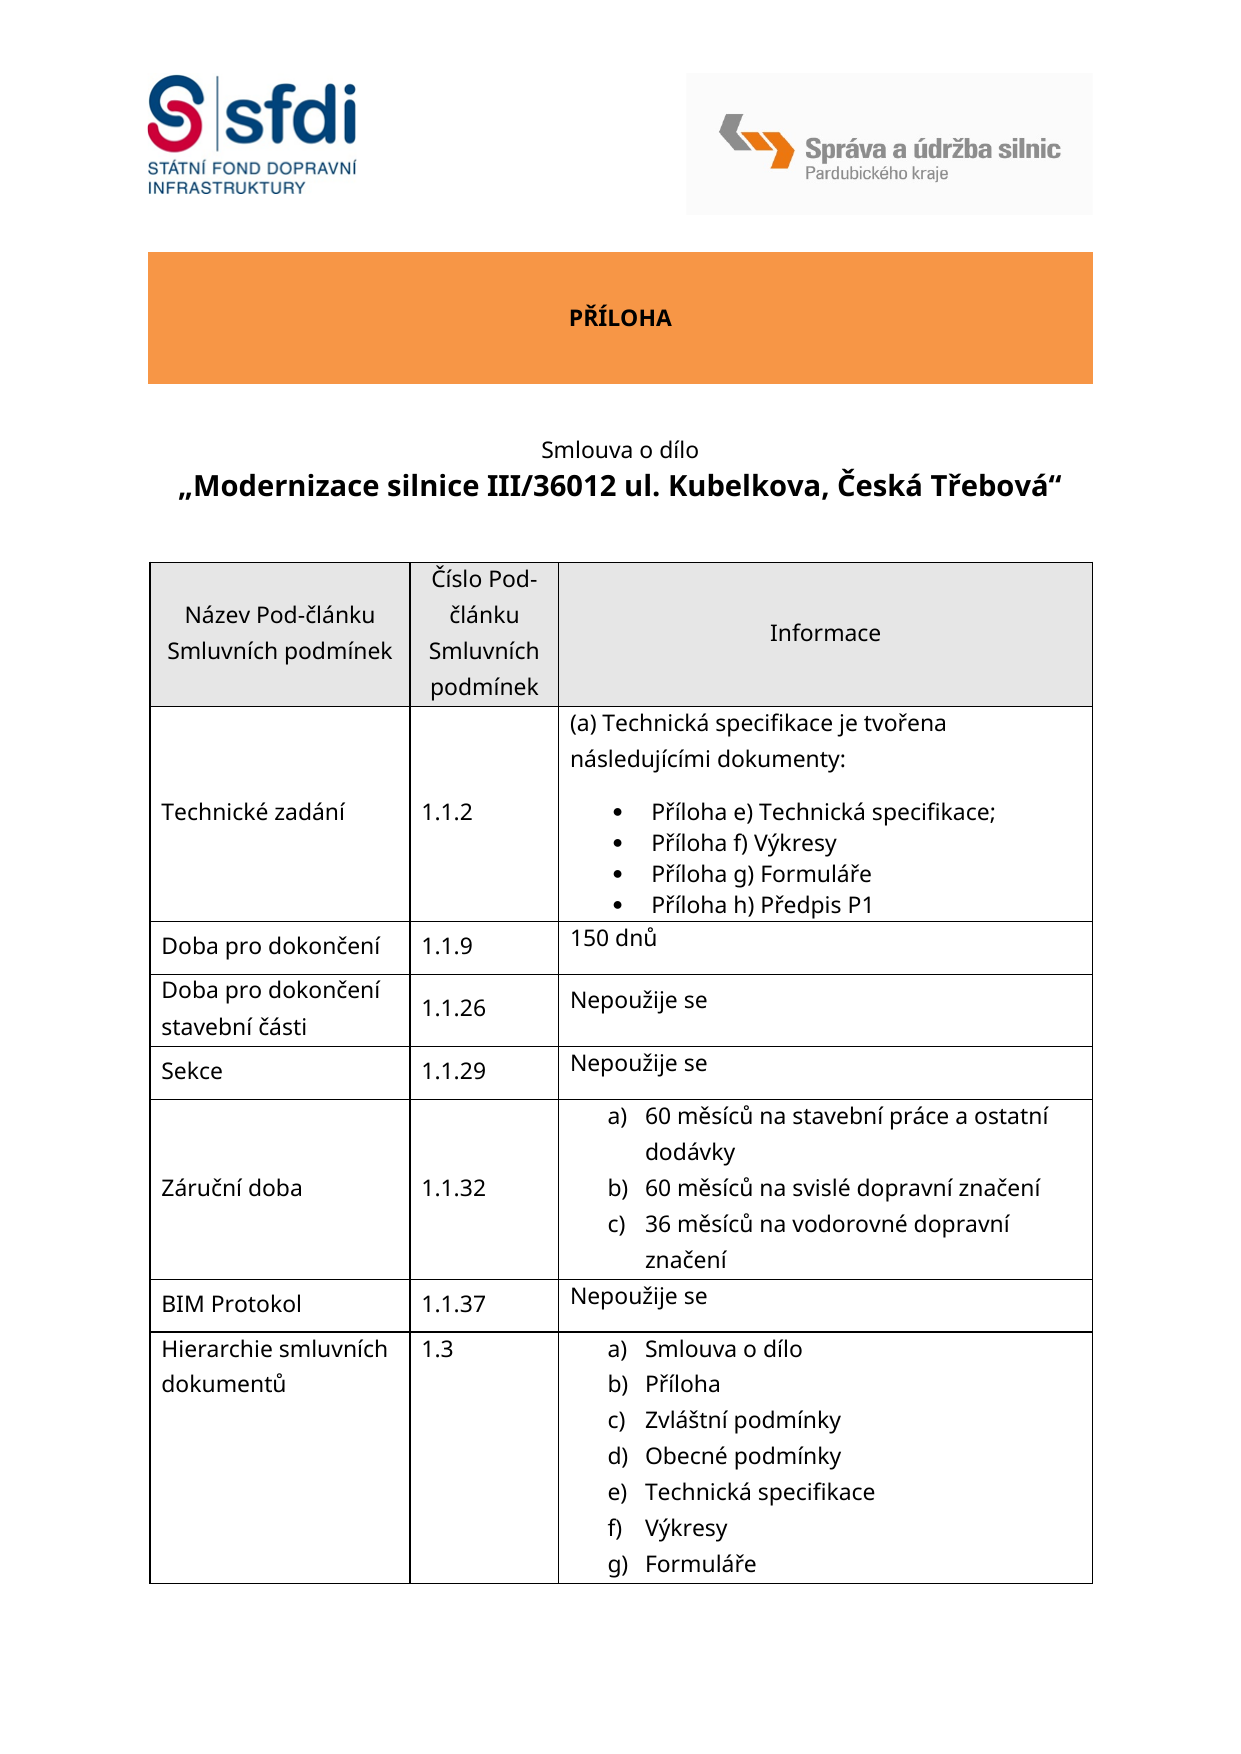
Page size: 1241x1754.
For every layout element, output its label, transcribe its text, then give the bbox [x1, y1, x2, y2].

table_cell Nepoužije se [559, 1047, 1092, 1099]
table_cell Technické zadání [151, 707, 409, 921]
text Příloha [148, 302, 1093, 334]
table_cell 150 dnů [559, 922, 1092, 973]
table_cell Hierarchie smluvních dokumentů [151, 1333, 409, 1583]
table_cell BIM Protokol [151, 1280, 409, 1331]
table_header Informace [559, 563, 1092, 706]
table_header Název Pod-článku Smluvních podmínek [151, 563, 409, 706]
table_cell Nepoužije se [559, 975, 1092, 1046]
picture [686, 73, 1093, 215]
table_cell 60 měsíců na stavební práce a ostatní dodávky 60 měsíců na svislé dopravní značení 36 měsíců na vodorovné dopravní značení [559, 1100, 1092, 1279]
table_cell Nepoužije se [559, 1280, 1092, 1331]
picture [147, 73, 357, 194]
table_cell Záruční doba [151, 1100, 409, 1279]
table_cell Sekce [151, 1047, 409, 1099]
table_cell 1.1.26 [411, 975, 558, 1046]
table_cell 1.1.37 [411, 1280, 558, 1331]
table_cell 1.1.32 [411, 1100, 558, 1279]
table_cell (a) Technická specifikace je tvořena následujícími dokumenty: Příloha e) Technická specifikace; Příloha f) Výkresy Příloha g) Formuláře Příloha h) Předpis P1 [559, 707, 1092, 921]
table_cell Doba pro dokončení [151, 922, 409, 973]
table_header Číslo Pod-článku Smluvních podmínek [411, 563, 558, 706]
table_cell 1.1.2 [411, 707, 558, 921]
text „Modernizace silnice III/36012 ul. Kubelkova, Česká Třebová“ [148, 466, 1093, 505]
table_cell Smlouva o dílo Příloha Zvláštní podmínky Obecné podmínky Technická specifikace Výkresy Formuláře Předpis P1 [559, 1333, 1092, 1583]
table_cell 1.1.9 [411, 922, 558, 973]
text Smlouva o dílo [148, 434, 1093, 466]
table_cell Doba pro dokončení stavební části [151, 975, 409, 1046]
table_cell 1.1.29 [411, 1047, 558, 1099]
table_cell 1.3 [411, 1333, 558, 1583]
